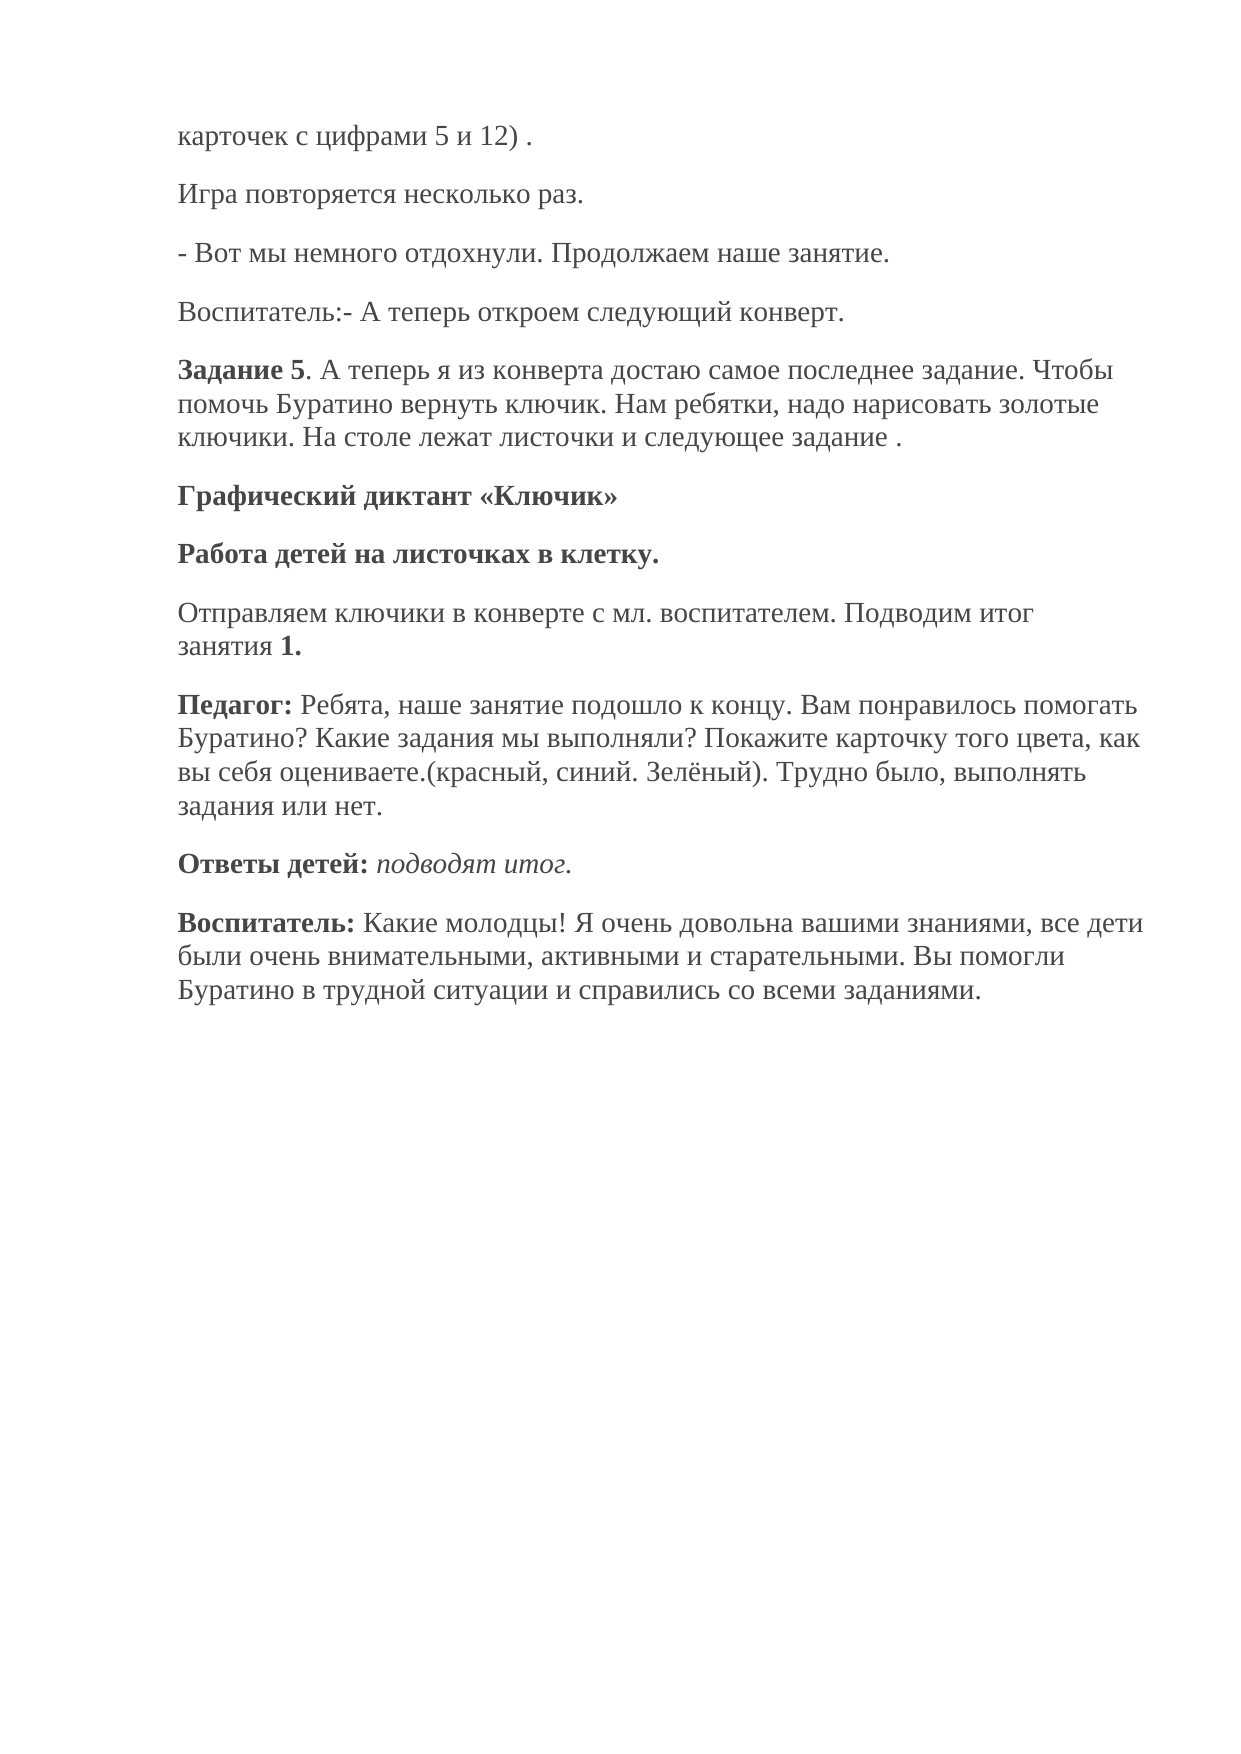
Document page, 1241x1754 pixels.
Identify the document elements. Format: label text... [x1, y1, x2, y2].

text Задание 5. А теперь я из конверта достаю самое последнее задание. Чтобы помочь Буратино вернуть ключик. Нам ребятки, надо нарисовать золотые ключики. На столе лежат листочки и следующее задание . [177, 352, 1152, 453]
text Игра повторяется несколько раз. [177, 177, 1152, 210]
text Воспитатель:- А теперь откроем следующий конверт. [177, 294, 1152, 327]
text Графический диктант «Ключик» [177, 478, 1152, 511]
text Воспитатель: Какие молодцы! Я очень довольна вашими знаниями, все дети были очень внимательными, активными и старательными. Вы помогли Буратино в трудной ситуации и справились со всеми заданиями. [177, 905, 1152, 1005]
text Педагог: Ребята, наше занятие подошло к концу. Вам понравилось помогать Буратино? Какие задания мы выполняли? Покажите карточку того цвета, как вы себя оцениваете.(красный, синий. Зелёный). Трудно было, выполнять задания или нет. [177, 687, 1152, 821]
text Ответы детей: подводят итог. [177, 846, 1152, 880]
text - Вот мы немного отдохнули. Продолжаем наше занятие. [177, 235, 1152, 269]
text Отправляем ключики в конверте с мл. воспитателем. Подводим итог занятия 1. [177, 595, 1152, 662]
text Работа детей на листочках в клетку. [177, 536, 1152, 570]
text карточек с цифрами 5 и 12) . [177, 118, 1152, 152]
